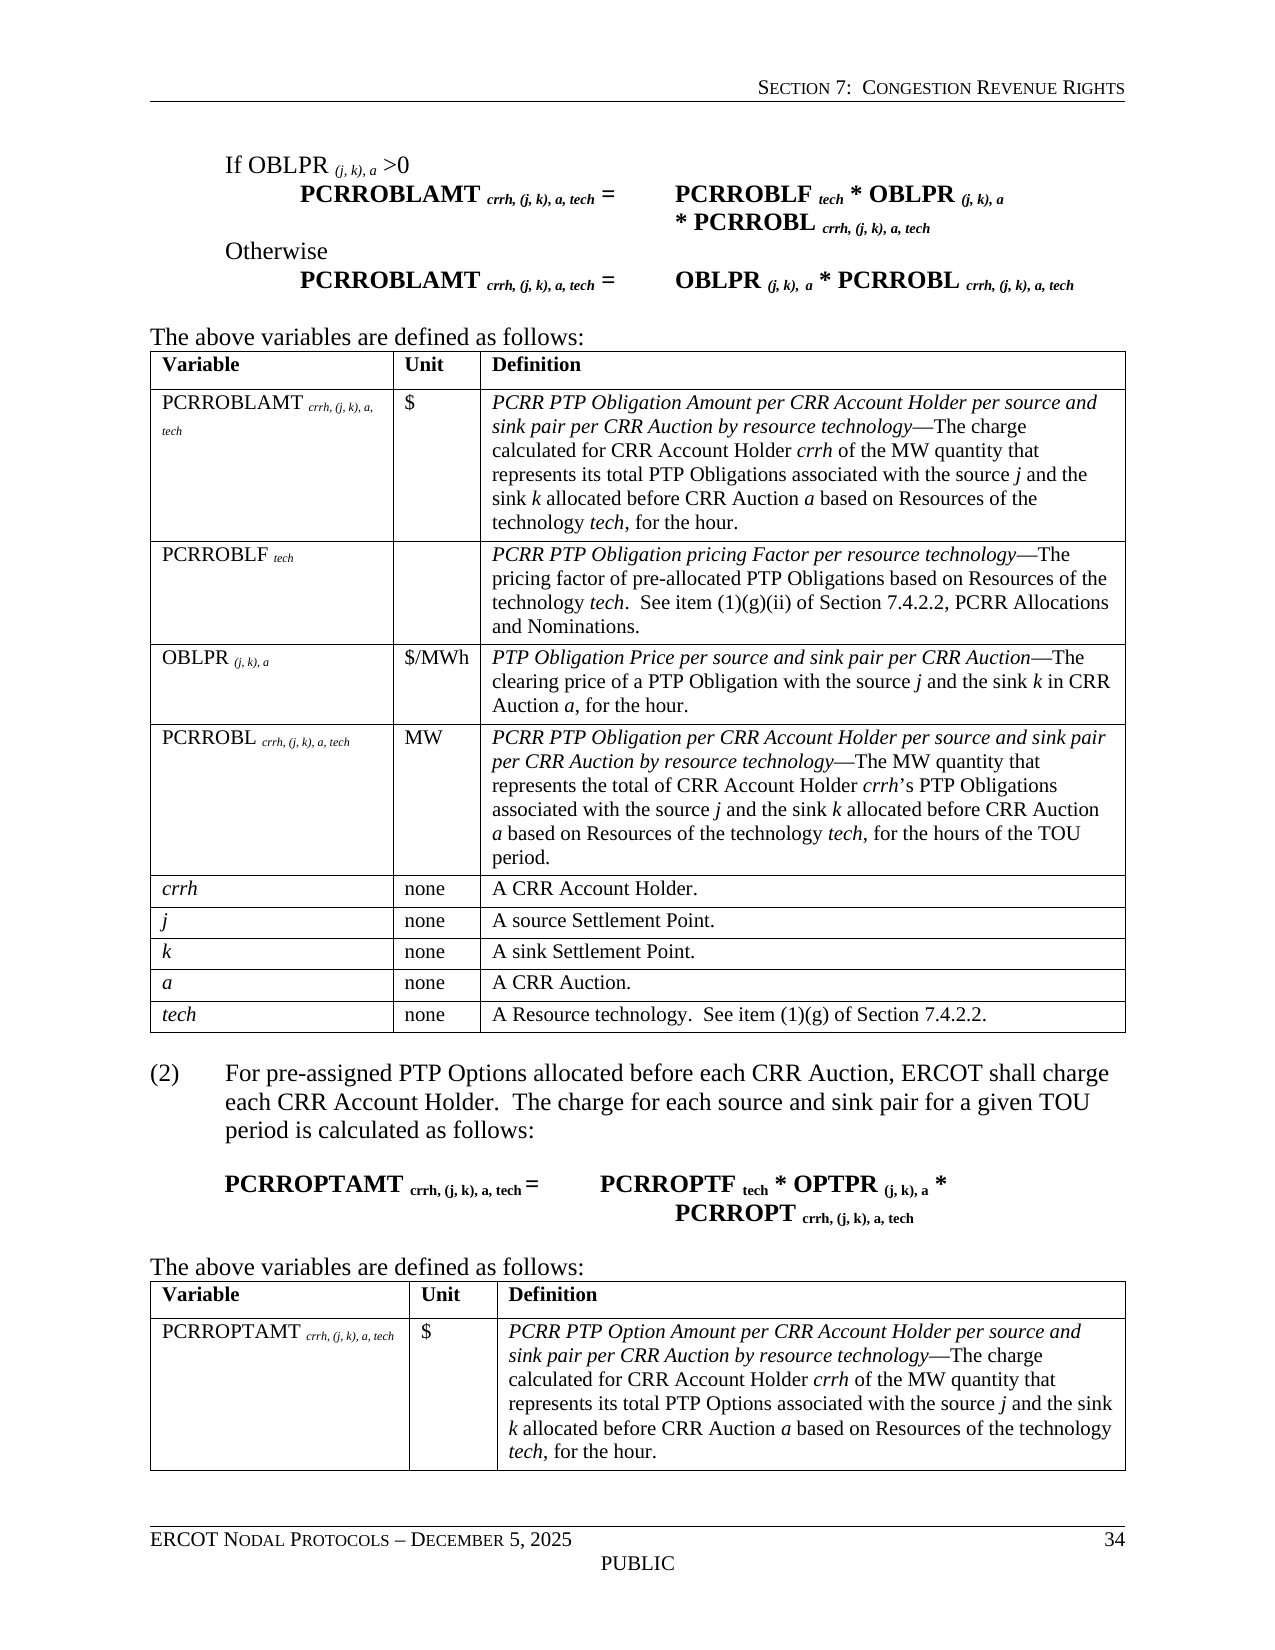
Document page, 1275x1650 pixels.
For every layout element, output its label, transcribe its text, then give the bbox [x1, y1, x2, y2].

table_cell PCRROBLF tech [151, 542, 393, 644]
table_cell PTP Obligation Price per source and sink pair per CRR Auction—The clearing price of a PTP Obligation with the source j and the sink k in CRR Auction a, for the hour. [481, 645, 1125, 723]
table_cell PCRR PTP Obligation pricing Factor per resource technology—The pricing factor of pre-allocated PTP Obligations based on Resources of the technology tech. See item (1)(g)(ii) of Section 7.4.2.2, PCRR Allocations and Nominations. [481, 542, 1125, 644]
table_cell none [394, 1002, 480, 1032]
table_cell j [151, 908, 393, 938]
text Otherwise [150, 236, 1125, 265]
table_cell none [394, 939, 480, 969]
table_cell none [394, 876, 480, 907]
text * PCRROBL crrh, (j, k), a, tech [600, 207, 1125, 236]
text The above variables are defined as follows: [150, 1252, 1125, 1281]
table_cell A Resource technology. See item (1)(g) of Section 7.4.2.2. [481, 1002, 1125, 1032]
table_header Unit [410, 1282, 497, 1318]
text The above variables are defined as follows: [150, 322, 1125, 351]
text If OBLPR (j, k), a >0 [150, 150, 1125, 179]
text PCRROPTAMT crrh, (j, k), a, tech = PCRROPTF tech * OPTPR (j, k), a * PCRROPT crrh, (j, k), a, tech [224, 1169, 1125, 1227]
table_cell OBLPR (j, k), a [151, 645, 393, 723]
table_cell PCRR PTP Obligation Amount per CRR Account Holder per source and sink pair per CRR Auction by resource technology—The charge calculated for CRR Account Holder crrh of the MW quantity that represents its total PTP Obligations associated with the source j and the sink k allocated before CRR Auction a based on Resources of the technology tech, for the hour. [481, 390, 1125, 541]
table_cell [394, 542, 480, 644]
table_cell $/MWh [394, 645, 480, 723]
table_cell A sink Settlement Point. [481, 939, 1125, 969]
table_cell k [151, 939, 393, 969]
text PCRROBLAMT crrh, (j, k), a, tech = OBLPR (j, k), a * PCRROBL crrh, (j, k), a, tech [225, 265, 1125, 294]
table_cell a [151, 970, 393, 1001]
table_cell $ [410, 1319, 497, 1470]
table_cell none [394, 970, 480, 1001]
text PCRROBLAMT crrh, (j, k), a, tech = PCRROBLF tech * OBLPR (j, k), a [225, 179, 1125, 207]
table_header Variable [151, 352, 393, 389]
table_cell crrh [151, 876, 393, 907]
table_header Variable [151, 1282, 409, 1318]
table_cell PCRR PTP Obligation per CRR Account Holder per source and sink pair per CRR Auction by resource technology—The MW quantity that represents the total of CRR Account Holder crrh’s PTP Obligations associated with the source j and the sink k allocated before CRR Auction a based on Resources of the technology tech, for the hours of the TOU period. [481, 725, 1125, 875]
table_cell A CRR Auction. [481, 970, 1125, 1001]
table_header Unit [394, 352, 480, 389]
table_cell A source Settlement Point. [481, 908, 1125, 938]
table_cell PCRR PTP Option Amount per CRR Account Holder per source and sink pair per CRR Auction by resource technology—The charge calculated for CRR Account Holder crrh of the MW quantity that represents its total PTP Options associated with the source j and the sink k allocated before CRR Auction a based on Resources of the technology tech, for the hour. [498, 1319, 1125, 1470]
table_header Definition [498, 1282, 1125, 1318]
table_cell none [394, 908, 480, 938]
text (2) For pre-assigned PTP Options allocated before each CRR Auction, ERCOT shall charge each CRR Account Holder. The charge for each source and sink pair for a given TOU period is calculated as follows: [150, 1058, 1125, 1144]
table_cell PCRROBL crrh, (j, k), a, tech [151, 725, 393, 875]
table_cell tech [151, 1002, 393, 1032]
table_header Definition [481, 352, 1125, 389]
table_cell A CRR Account Holder. [481, 876, 1125, 907]
table_cell PCRROBLAMT crrh, (j, k), a, tech [151, 390, 393, 541]
table_cell PCRROPTAMT crrh, (j, k), a, tech [151, 1319, 409, 1470]
table_cell $ [394, 390, 480, 541]
table_cell MW [394, 725, 480, 875]
